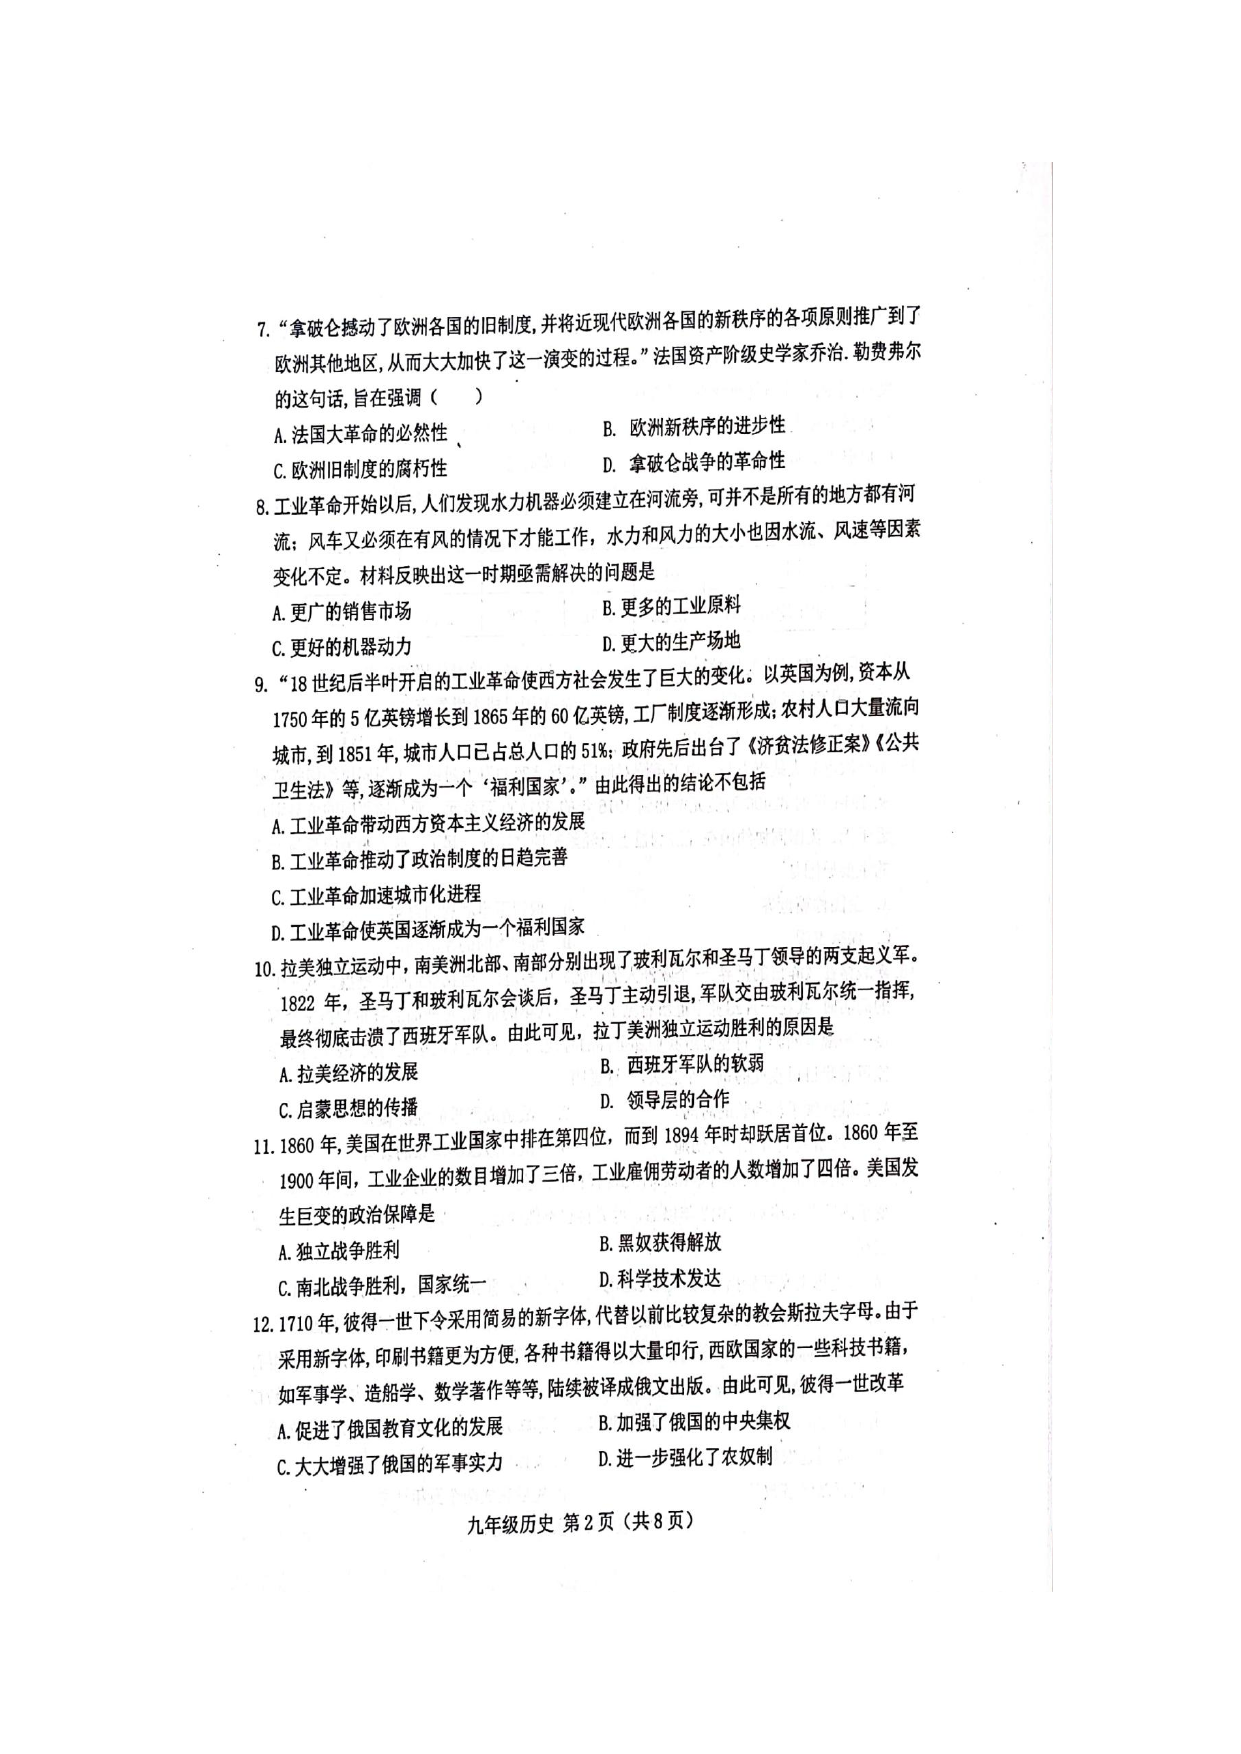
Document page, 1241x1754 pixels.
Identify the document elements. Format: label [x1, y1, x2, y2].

picture [187, 162, 1053, 1592]
